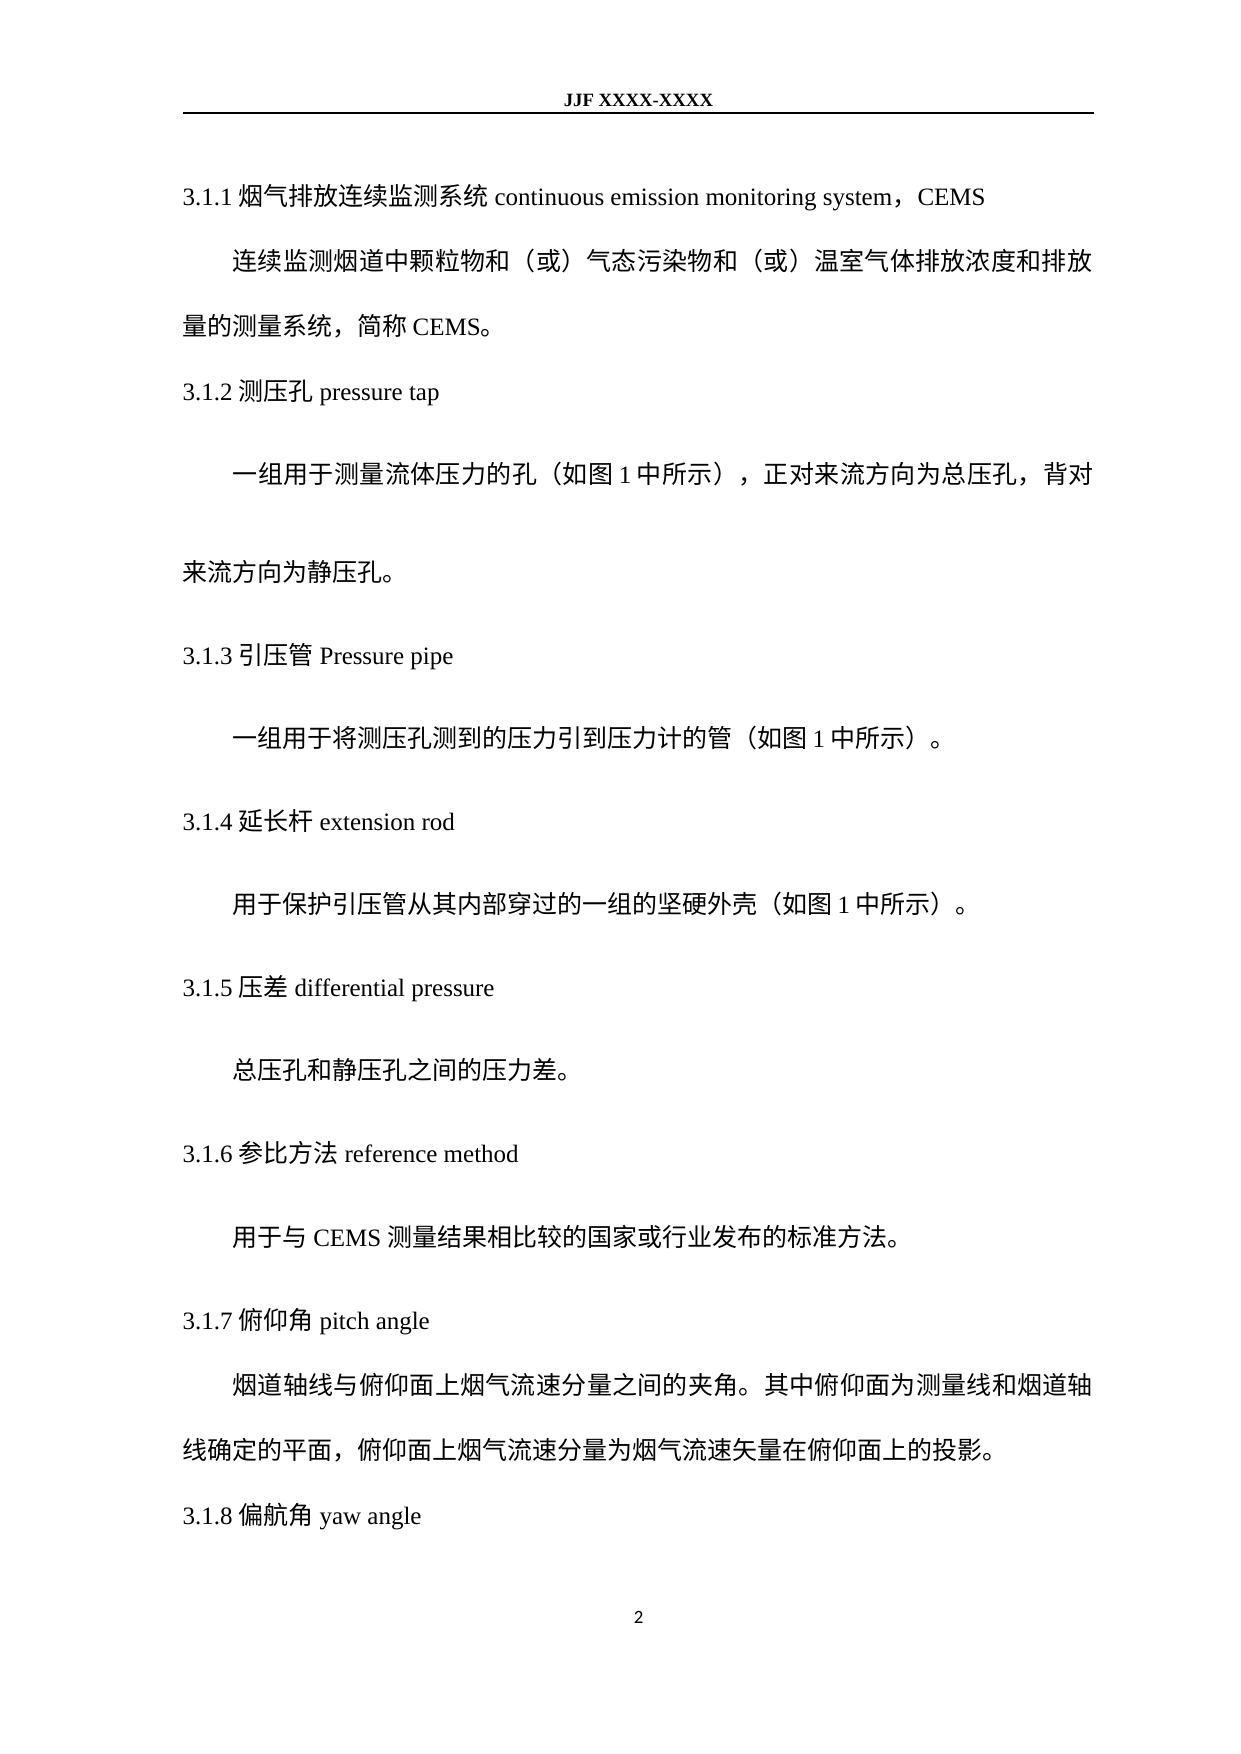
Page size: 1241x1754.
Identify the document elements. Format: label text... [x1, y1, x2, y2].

text 3.1.6 参比方法 reference method [182, 1119, 1094, 1184]
text 烟道轴线与俯仰面上烟气流速分量之间的夹角。其中俯仰面为测量线和烟道轴线确定的平面，俯仰面上烟气流速分量为烟气流速矢量在俯仰面上的投影。 [182, 1351, 1094, 1481]
text 3.1.3 引压管 Pressure pipe [182, 621, 1094, 686]
text 3.1.8 偏航角 yaw angle [182, 1481, 1094, 1546]
text 3.1.5 压差 differential pressure [182, 953, 1094, 1018]
text 用于与 CEMS 测量结果相比较的国家或行业发布的标准方法。 [182, 1203, 1094, 1268]
text 3.1.4 延长杆 extension rod [182, 787, 1094, 852]
text 3.1.2 测压孔 pressure tap [182, 357, 1094, 422]
text 一组用于将测压孔测到的压力引到压力计的管（如图1中所示）。 [182, 704, 1094, 769]
text 一组用于测量流体压力的孔（如图1中所示），正对来流方向为总压孔，背对来流方向为静压孔。 [182, 440, 1094, 603]
text 连续监测烟道中颗粒物和（或）气态污染物和（或）温室气体排放浓度和排放量的测量系统，简称CEMS。 [182, 227, 1094, 357]
text 3.1.7 俯仰角 pitch angle [182, 1286, 1094, 1351]
text 总压孔和静压孔之间的压力差。 [182, 1036, 1094, 1101]
text 3.1.1 烟气排放连续监测系统 continuous emission monitoring system，CEMS [182, 162, 1094, 227]
text 用于保护引压管从其内部穿过的一组的坚硬外壳（如图1中所示）。 [182, 870, 1094, 935]
